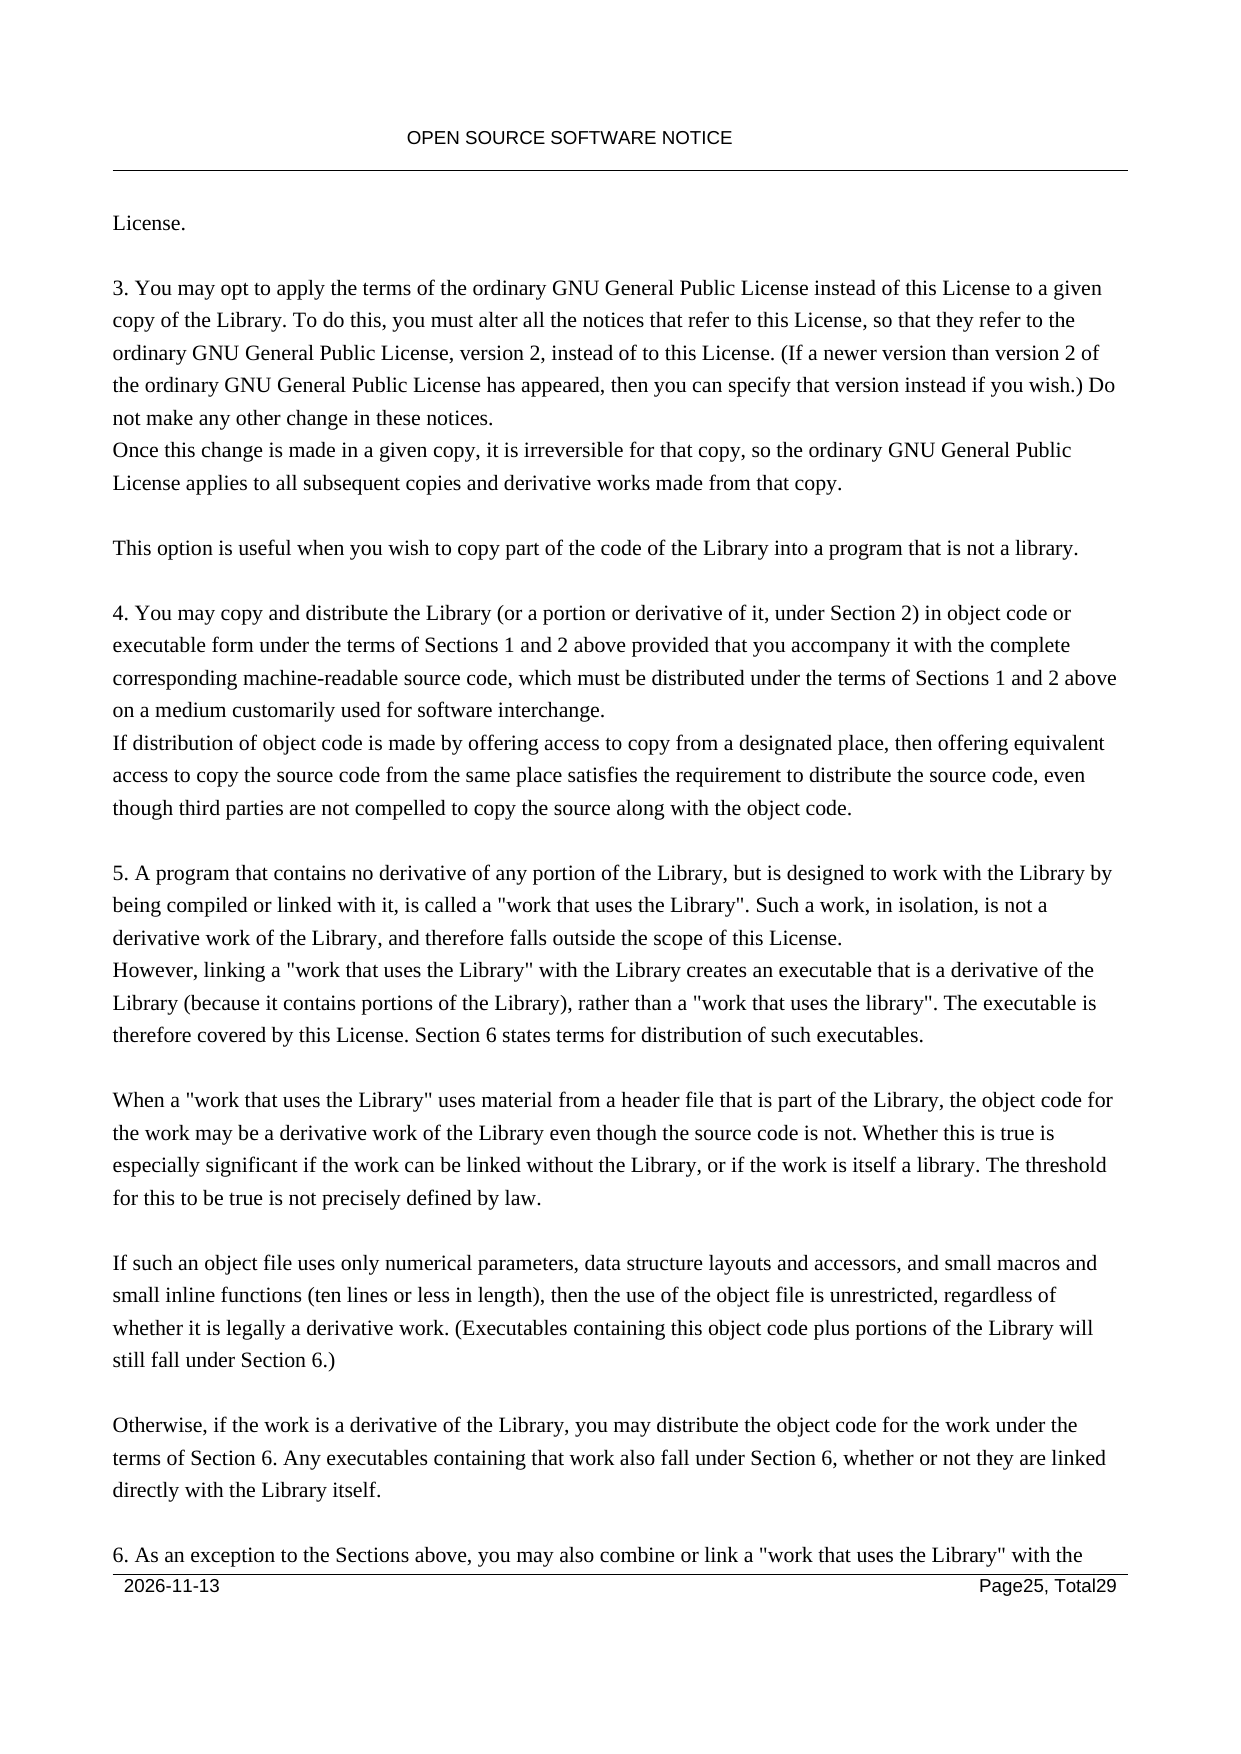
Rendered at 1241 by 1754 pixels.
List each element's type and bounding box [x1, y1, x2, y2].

text [112, 206, 1128, 1571]
